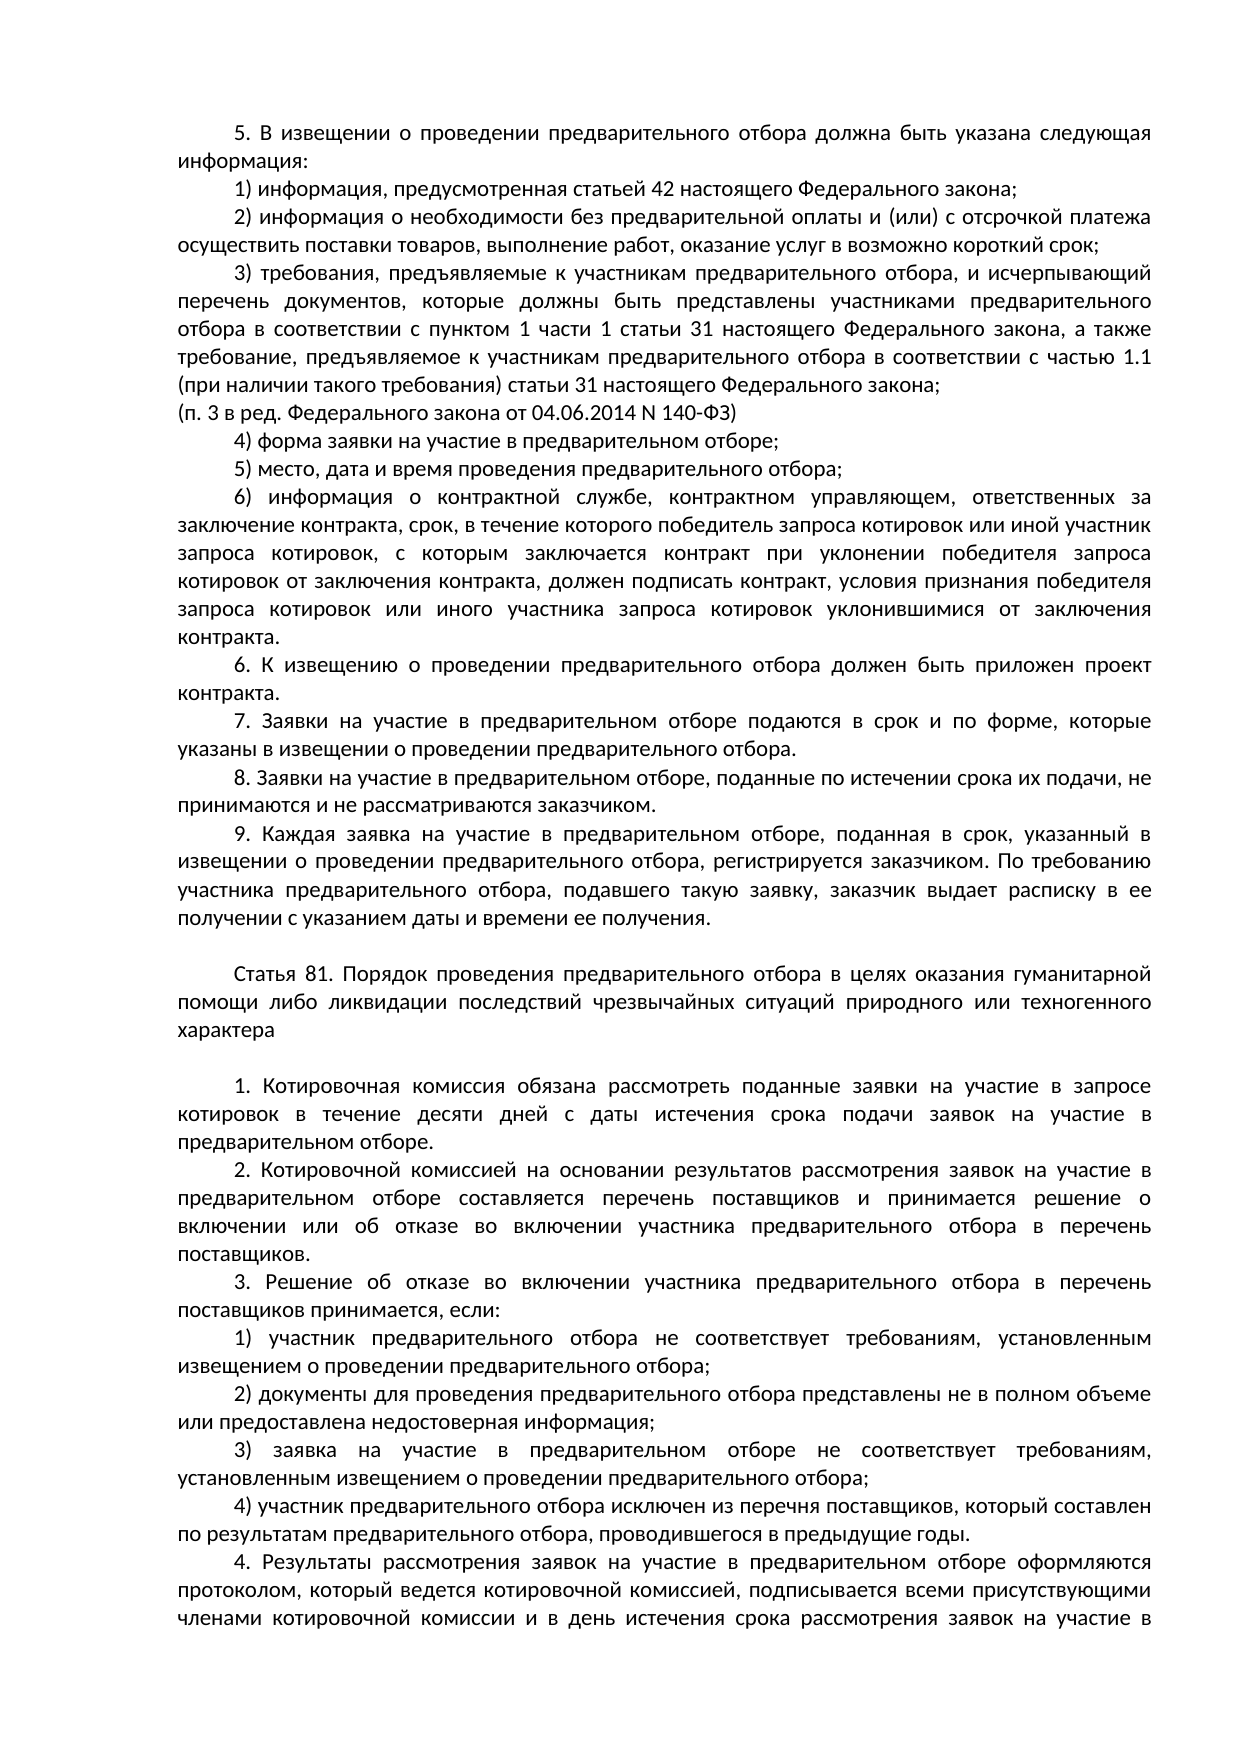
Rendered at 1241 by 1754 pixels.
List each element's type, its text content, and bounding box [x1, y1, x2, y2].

text 2) информация о необходимости без предварительной оплаты и (или) с отсрочкой платежа осуществить поставки товаров, выполнение работ, оказание услуг в возможно короткий срок; [177, 202, 1152, 258]
text 5) место, дата и время проведения предварительного отбора; [177, 454, 1152, 482]
text 3) требования, предъявляемые к участникам предварительного отбора, и исчерпывающий перечень документов, которые должны быть представлены участниками предварительного отбора в соответствии с пунктом 1 части 1 статьи 31 настоящего Федерального закона, а также требование, предъявляемое к участникам предварительного отбора в соответствии с частью 1.1 (при наличии такого требования) статьи 31 настоящего Федерального закона; [177, 258, 1152, 398]
text (п. 3 в ред. Федерального закона от 04.06.2014 N 140-ФЗ) [177, 398, 1152, 426]
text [177, 1547, 1152, 1631]
text 4) участник предварительного отбора исключен из перечня поставщиков, который составлен по результатам предварительного отбора, проводившегося в предыдущие годы. [177, 1491, 1152, 1547]
text 1) участник предварительного отбора не соответствует требованиям, установленным извещением о проведении предварительного отбора; [177, 1323, 1152, 1379]
text 2) документы для проведения предварительного отбора представлены не в полном объеме или предоставлена недостоверная информация; [177, 1379, 1152, 1435]
text 2. Котировочной комиссией на основании результатов рассмотрения заявок на участие в предварительном отборе составляется перечень поставщиков и принимается решение о включении или об отказе во включении участника предварительного отбора в перечень поставщиков. [177, 1155, 1152, 1267]
text Статья 81. Порядок проведения предварительного отбора в целях оказания гуманитарной помощи либо ликвидации последствий чрезвычайных ситуаций природного или техногенного характера [177, 959, 1152, 1043]
text 5. В извещении о проведении предварительного отбора должна быть указана следующая информация: [177, 118, 1152, 174]
text 1) информация, предусмотренная статьей 42 настоящего Федерального закона; [177, 174, 1152, 202]
text 6. К извещению о проведении предварительного отбора должен быть приложен проект контракта. [177, 651, 1152, 707]
text 6) информация о контрактной службе, контрактном управляющем, ответственных за заключение контракта, срок, в течение которого победитель запроса котировок или иной участник запроса котировок, с которым заключается контракт при уклонении победителя запроса котировок от заключения контракта, должен подписать контракт, условия признания победителя запроса котировок или иного участника запроса котировок уклонившимися от заключения контракта. [177, 482, 1152, 651]
text 7. Заявки на участие в предварительном отборе подаются в срок и по форме, которые указаны в извещении о проведении предварительного отбора. [177, 707, 1152, 763]
text 9. Каждая заявка на участие в предварительном отборе, поданная в срок, указанный в извещении о проведении предварительного отбора, регистрируется заказчиком. По требованию участника предварительного отбора, подавшего такую заявку, заказчик выдает расписку в ее получении с указанием даты и времени ее получения. [177, 819, 1152, 931]
text 3) заявка на участие в предварительном отборе не соответствует требованиям, установленным извещением о проведении предварительного отбора; [177, 1435, 1152, 1491]
text 4) форма заявки на участие в предварительном отборе; [177, 426, 1152, 454]
text 3. Решение об отказе во включении участника предварительного отбора в перечень поставщиков принимается, если: [177, 1267, 1152, 1323]
text 1. Котировочная комиссия обязана рассмотреть поданные заявки на участие в запросе котировок в течение десяти дней с даты истечения срока подачи заявок на участие в предварительном отборе. [177, 1071, 1152, 1155]
text 8. Заявки на участие в предварительном отборе, поданные по истечении срока их подачи, не принимаются и не рассматриваются заказчиком. [177, 763, 1152, 819]
